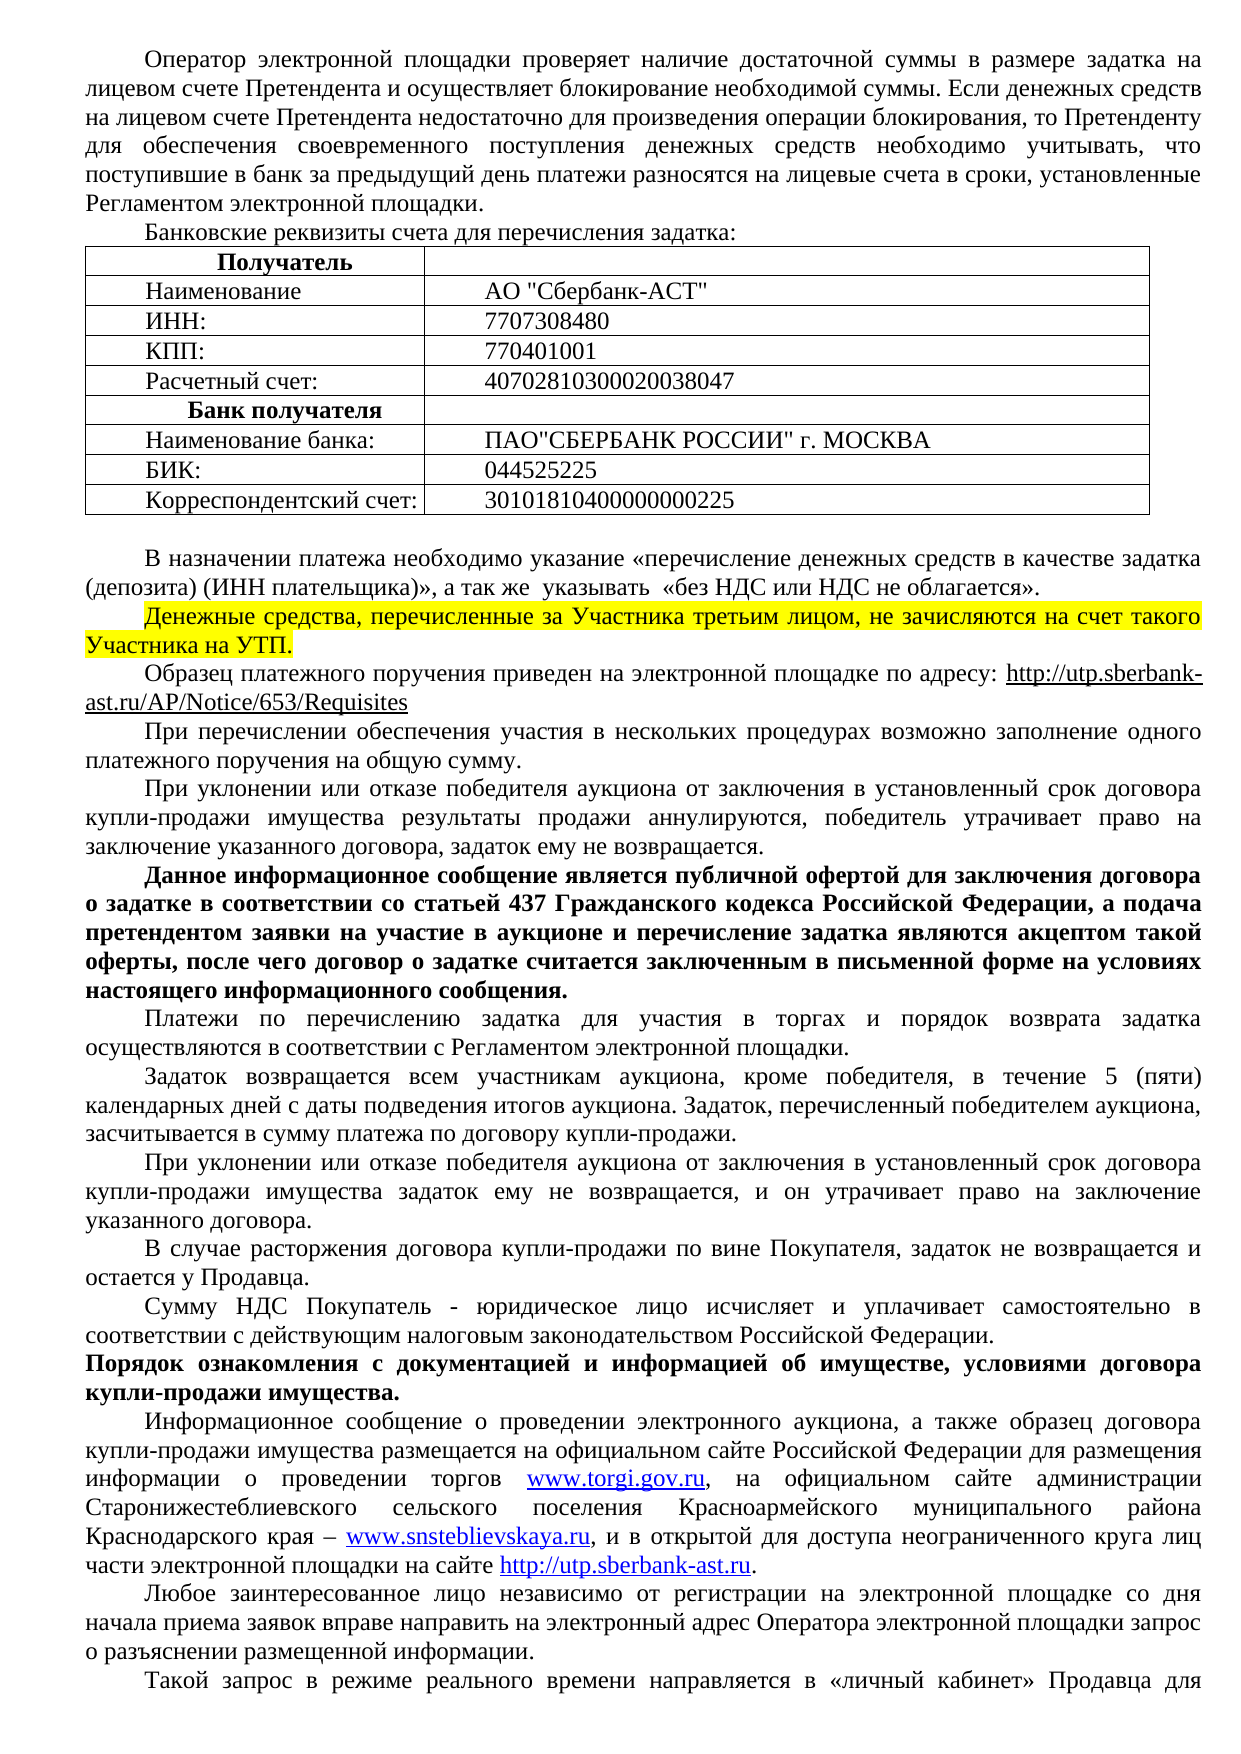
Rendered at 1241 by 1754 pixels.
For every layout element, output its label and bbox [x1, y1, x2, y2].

table_header [74, 44, 1214, 1693]
